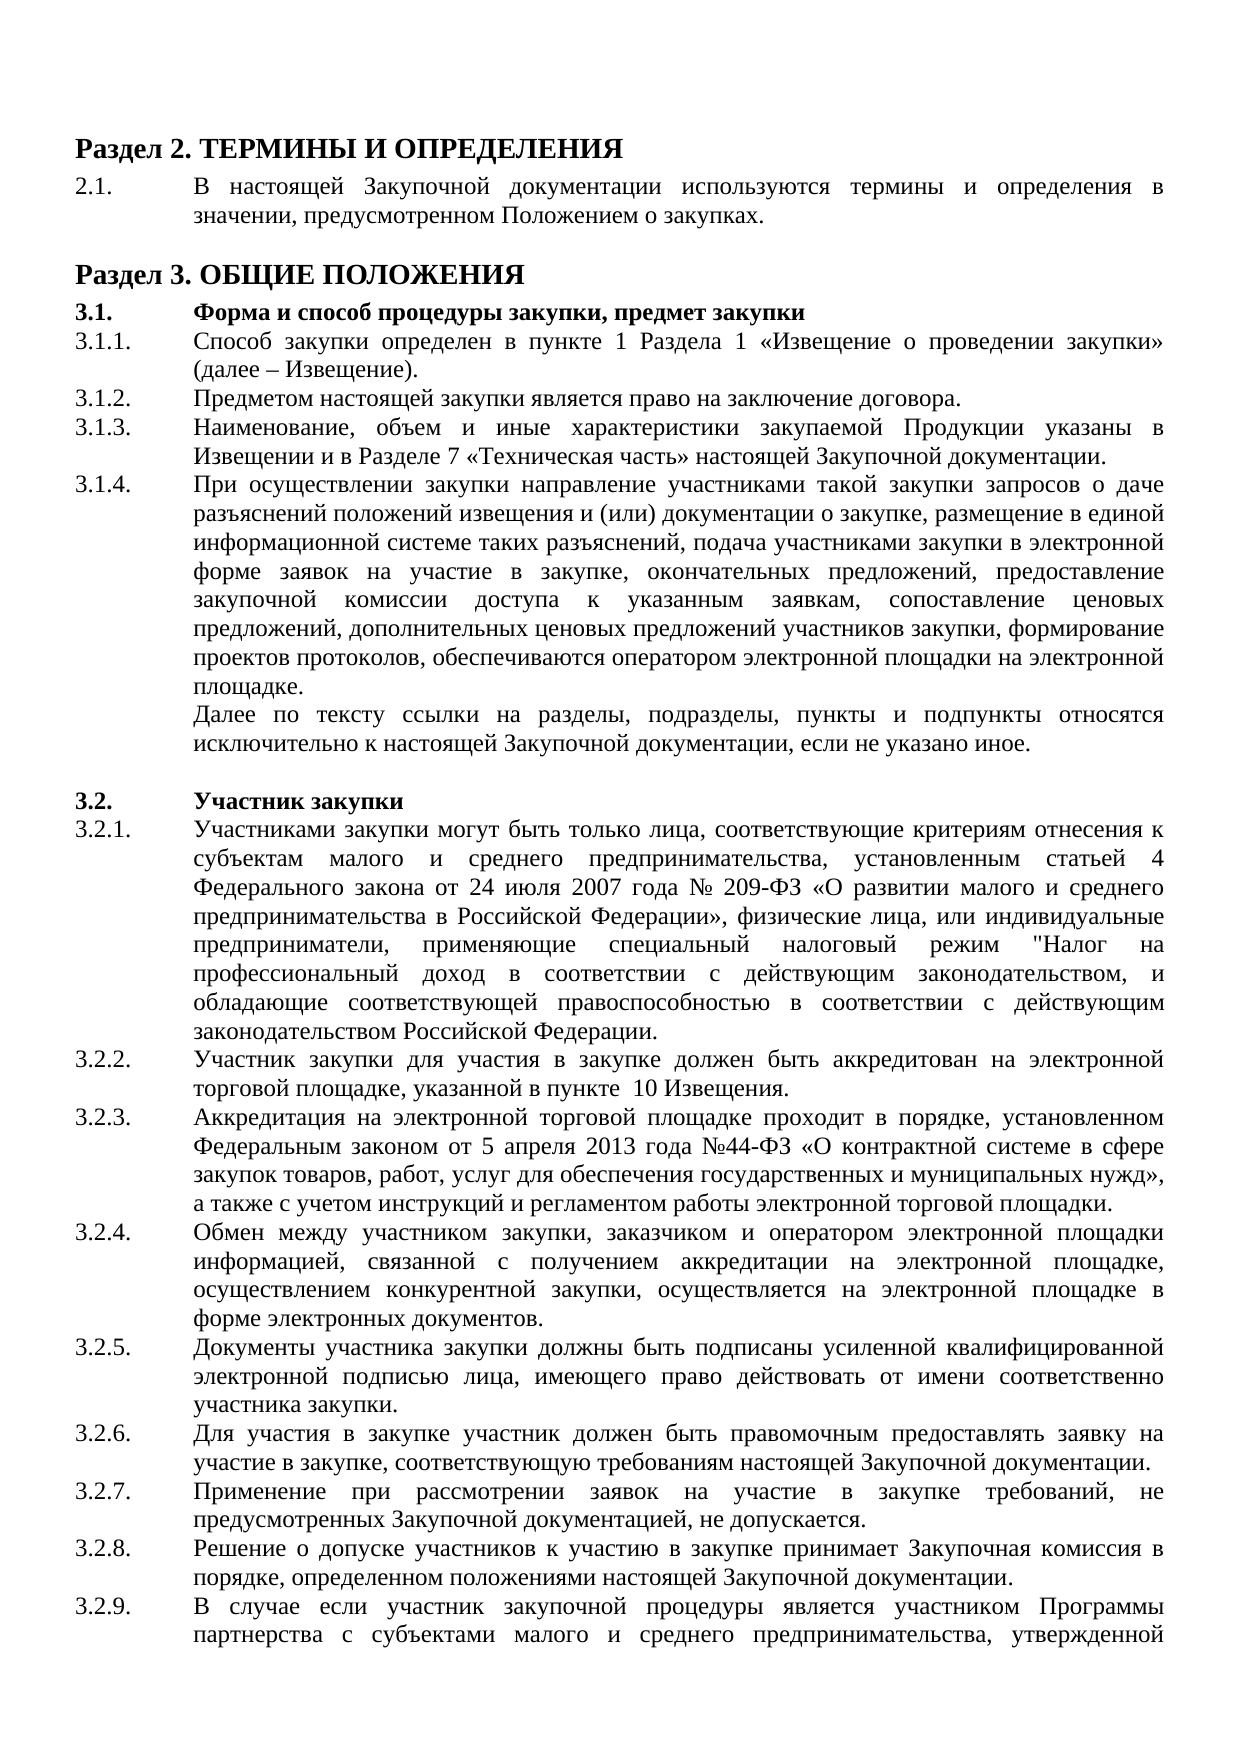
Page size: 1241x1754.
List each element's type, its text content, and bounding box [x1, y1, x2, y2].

list Способ закупки определен в пункте 1 Раздела 1 «Извещение о проведении закупки» (далее – Извещение). [75, 326, 1165, 383]
list Решение о допуске участников к участию в закупке принимает Закупочная комиссия в порядке, определенном положениями настоящей Закупочной документации. [75, 1533, 1165, 1591]
list Участник закупки для участия в закупке должен быть аккредитован на электронной торговой площадке, указанной в пункте 10 Извещения. [75, 1044, 1165, 1102]
list Обмен между участником закупки, заказчиком и оператором электронной площадки информацией, связанной с получением аккредитации на электронной площадке, осуществлением конкурентной закупки, осуществляется на электронной площадке в форме электронных документов. [75, 1217, 1165, 1332]
list Предметом настоящей закупки является право на заключение договора. [75, 383, 1165, 412]
list Участник закупки [75, 786, 1165, 814]
list Форма и способ процедуры закупки, предмет закупки [75, 297, 1165, 326]
list Применение при рассмотрении заявок на участие в закупке требований, не предусмотренных Закупочной документацией, не допускается. [75, 1476, 1165, 1533]
list Для участия в закупке участник должен быть правомочным предоставлять заявку на участие в закупке, соответствующую требованиям настоящей Закупочной документации. [75, 1418, 1165, 1476]
list Документы участника закупки должны быть подписаны усиленной квалифицированной электронной подписью лица, имеющего право действовать от имени соответственно участника закупки. [75, 1332, 1165, 1418]
text Далее по тексту ссылки на разделы, подразделы, пункты и подпункты относятся исключительно к настоящей Закупочной документации, если не указано иное. [193, 699, 1165, 757]
text 2.1. В настоящей Закупочной документации используются термины и определения в значении, предусмотренном Положением о закупках. [75, 171, 1165, 228]
list Аккредитация на электронной торговой площадке проходит в порядке, установленном Федеральным законом от 5 апреля 2013 года №44-ФЗ «О контрактной системе в сфере закупок товаров, работ, услуг для обеспечения государственных и муниципальных нужд», а также с учетом инструкций и регламентом работы электронной торговой площадки. [75, 1102, 1165, 1217]
list Участниками закупки могут быть только лица, соответствующие критериям отнесения к субъектам малого и среднего предпринимательства, установленным статьей 4 Федерального закона от 24 июля 2007 года № 209-ФЗ «О развитии малого и среднего предпринимательства в Российской Федерации», физические лица, или индивидуальные предприниматели, применяющие специальный налоговый режим "Налог на профессиональный доход в соответствии с действующим законодательством, и обладающие соответствующей правоспособностью в соответствии с действующим законодательством Российской Федерации. [75, 814, 1165, 1044]
subtitle Раздел 2. ТЕРМИНЫ И ОПРЕДЕЛЕНИЯ [75, 131, 1165, 165]
list Наименование, объем и иные характеристики закупаемой Продукции указаны в Извещении и в Разделе 7 «Техническая часть» настоящей Закупочной документации. [75, 412, 1165, 469]
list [75, 1591, 1165, 1648]
list При осуществлении закупки направление участниками такой закупки запросов о даче разъяснений положений извещения и (или) документации о закупке, размещение в единой информационной системе таких разъяснений, подача участниками закупки в электронной форме заявок на участие в закупке, окончательных предложений, предоставление закупочной комиссии доступа к указанным заявкам, сопоставление ценовых предложений, дополнительных ценовых предложений участников закупки, формирование проектов протоколов, обеспечиваются оператором электронной площадки на электронной площадке. [75, 469, 1165, 699]
subtitle Раздел 3. ОБЩИЕ ПОЛОЖЕНИЯ [75, 257, 1165, 291]
